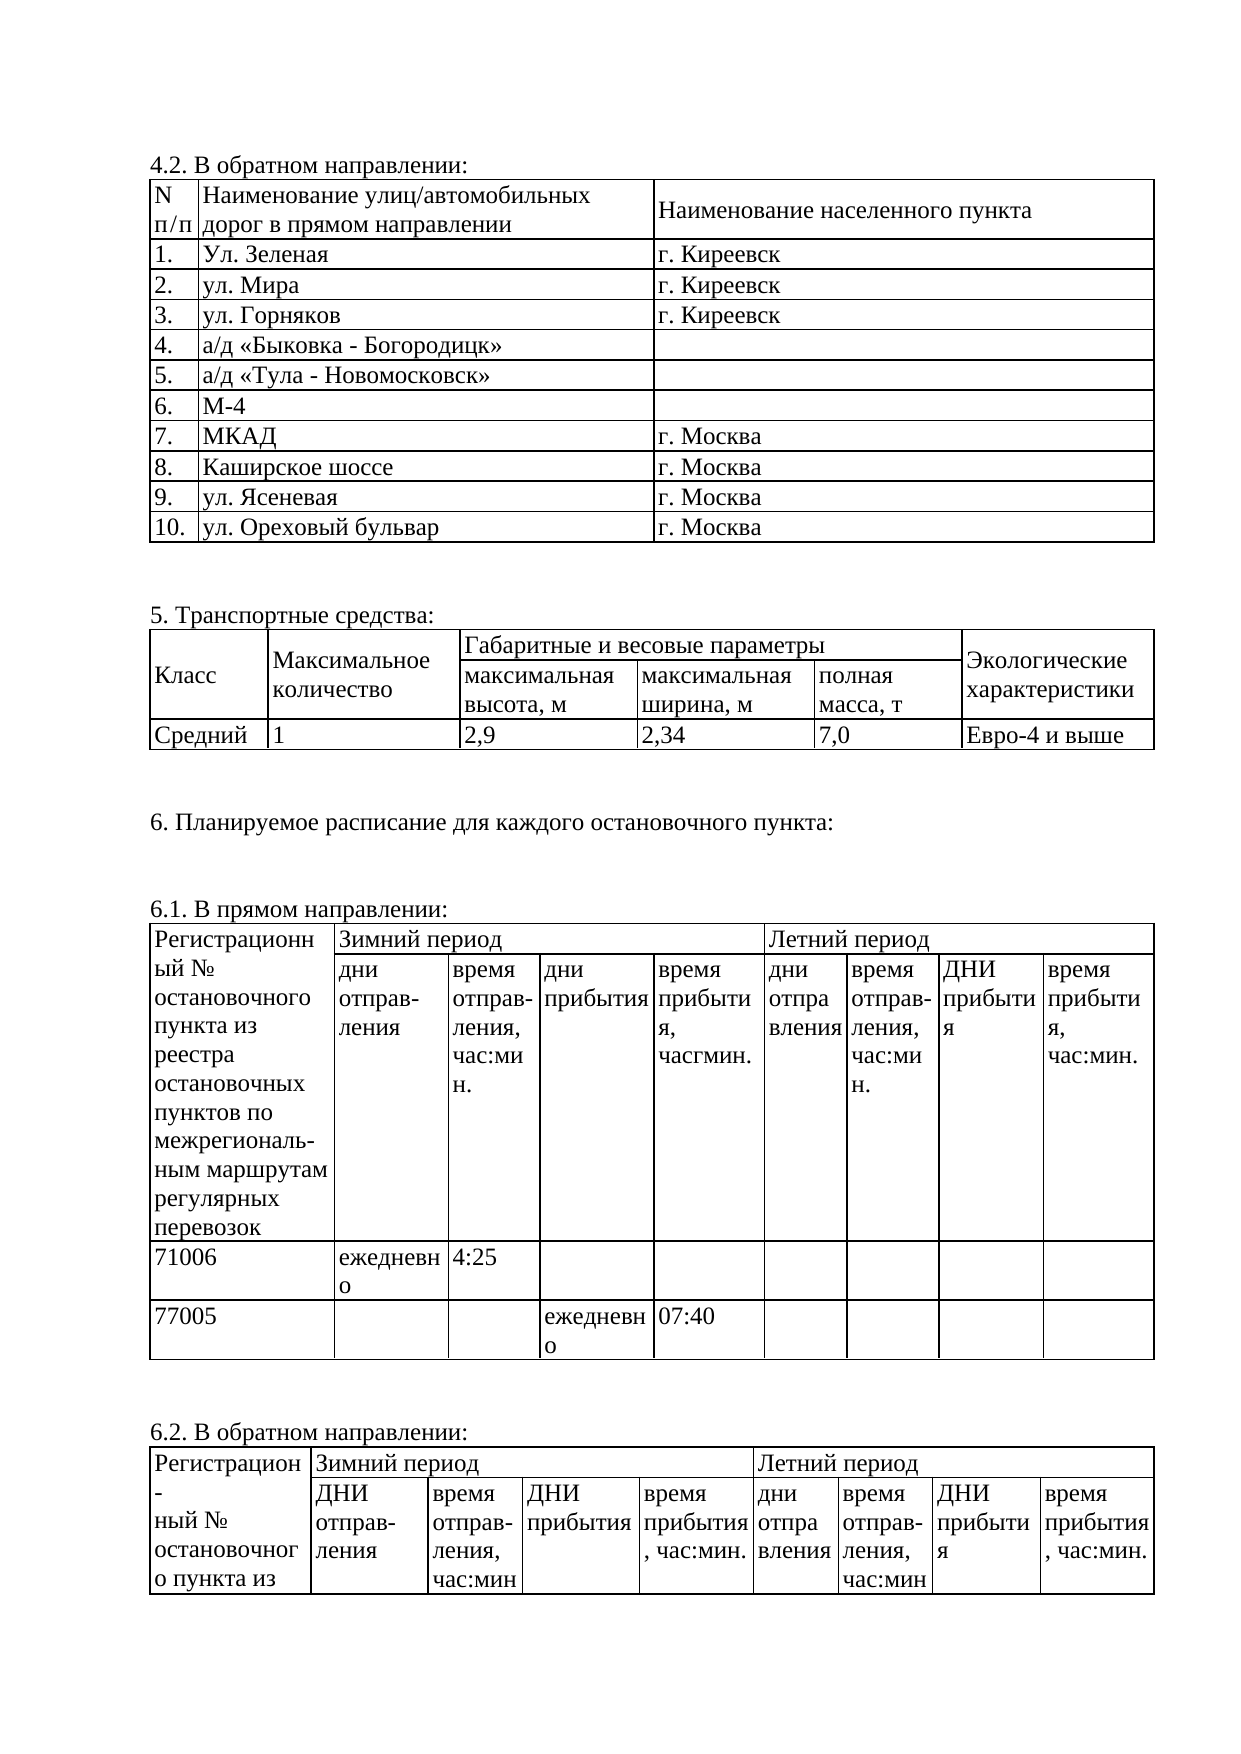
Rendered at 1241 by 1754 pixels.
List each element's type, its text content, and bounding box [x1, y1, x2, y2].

table_cell ДНИ прибытия [940, 955, 1043, 1240]
text 6.1. В прямом направлении: [150, 894, 1090, 922]
table_cell [541, 1242, 653, 1299]
table_cell Ул. Зеленая [199, 240, 653, 268]
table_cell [839, 1478, 932, 1593]
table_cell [429, 1478, 522, 1593]
table_cell ДНИ прибытия [523, 1478, 639, 1593]
table_cell время прибытия, часгмин. [655, 955, 764, 1240]
table_cell ежедневно [335, 1242, 448, 1299]
table_cell [655, 391, 1153, 420]
table_cell максимальная высота, м [461, 661, 637, 718]
table_cell 4. [151, 330, 198, 359]
table_cell [1044, 1301, 1153, 1358]
table_cell [848, 1301, 938, 1358]
table_cell М-4 [199, 391, 653, 420]
table_cell дни отправления [754, 1478, 838, 1593]
table_cell г. Киреевск [655, 300, 1153, 329]
table_cell ул. Мира [199, 270, 653, 298]
table_header Экологические характеристики [963, 630, 1153, 718]
table_cell 2. [151, 270, 198, 298]
table_cell [655, 361, 1153, 389]
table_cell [640, 1478, 753, 1593]
table_cell ул. Ясеневая [199, 482, 653, 511]
table_cell [940, 1301, 1043, 1358]
table_header N п/п [151, 180, 198, 238]
table_cell [449, 1301, 539, 1358]
table_cell Средний [151, 720, 267, 748]
table_cell дни отправления [765, 955, 846, 1240]
text 6.2. В обратном направлении: [150, 1417, 1090, 1446]
table_header Наименование улиц/автомобильных дорог в прямом направлении [199, 180, 653, 238]
table_cell а/д «Тула - Новомосковск» [199, 361, 653, 389]
table_cell [655, 330, 1153, 359]
table_cell ДНИ прибытия [933, 1478, 1040, 1593]
table_cell [655, 1242, 764, 1299]
table_cell 5. [151, 361, 198, 389]
table_cell [765, 1242, 846, 1299]
table_cell 7,0 [815, 720, 961, 748]
table_header Регистрацион- ный № остановочного пункта из реестра остановочных пунктов по межрегиональным маршрутам регулярных перевозок [151, 1448, 310, 1593]
table_cell 71006 [151, 1242, 334, 1299]
table_cell г. Москва [655, 482, 1153, 511]
table_cell г. Киреевск [655, 270, 1153, 298]
table_cell а/д «Быковка - Богородицк» [199, 330, 653, 359]
table_cell время отправления, час:мин. [449, 955, 539, 1240]
table_cell ежедневно [541, 1301, 653, 1358]
table_cell ДНИ отправления [312, 1478, 427, 1593]
table_cell МКАД [199, 421, 653, 450]
table_cell г. Москва [655, 452, 1153, 480]
table_cell [765, 1301, 846, 1358]
table_header Зимний период [312, 1448, 753, 1477]
text 4.2. В обратном направлении: [150, 150, 1090, 179]
table_cell Каширское шоссе [199, 452, 653, 480]
table_cell 7. [151, 421, 198, 450]
table_cell полная масса, т [815, 661, 961, 718]
table_cell время отправления, час:мин. [848, 955, 938, 1240]
table_cell [1044, 1242, 1153, 1299]
table_cell [335, 1301, 448, 1358]
table_cell 10. [151, 512, 198, 541]
table_cell г. Москва [655, 421, 1153, 450]
table_cell максимальная ширина, м [638, 661, 814, 718]
table_cell 1. [151, 240, 198, 268]
table_cell 2,34 [638, 720, 814, 748]
table_cell 2,9 [461, 720, 637, 748]
table_cell [940, 1242, 1043, 1299]
table_cell Евро-4 и выше [963, 720, 1153, 748]
table_cell [848, 1242, 938, 1299]
table_header Регистрационный № остановочного пункта из реестра остановочных пунктов по межрегиональным маршрутам регулярных перевозок [151, 924, 334, 1240]
table_cell 4:25 [449, 1242, 539, 1299]
text 6. Планируемое расписание для каждого остановочного пункта: [150, 807, 1090, 836]
table_header Класс [151, 630, 267, 718]
table_cell дни отправления [335, 955, 448, 1240]
table_header Летний период [765, 924, 1153, 953]
table_header Зимний период [335, 924, 764, 953]
table_cell ул. Ореховый бульвар [199, 512, 653, 541]
table_cell дни прибытия [541, 955, 653, 1240]
text 5. Транспортные средства: [150, 600, 1090, 629]
table_cell 6. [151, 391, 198, 420]
table_cell 07:40 [655, 1301, 764, 1358]
table_cell время прибытия, час:мин. [1044, 955, 1153, 1240]
table_cell 3. [151, 300, 198, 329]
table_cell 1 [269, 720, 459, 748]
table_cell 8. [151, 452, 198, 480]
table_cell 9. [151, 482, 198, 511]
table_cell г. Киреевск [655, 240, 1153, 268]
table_cell ул. Горняков [199, 300, 653, 329]
table_header Габаритные и весовые параметры [461, 630, 961, 659]
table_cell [1041, 1478, 1153, 1593]
table_header Максимальное количество [269, 630, 459, 718]
table_cell 77005 [151, 1301, 334, 1358]
table_header Наименование населенного пункта [655, 180, 1153, 238]
table_header Летний период [754, 1448, 1153, 1477]
table_cell г. Москва [655, 512, 1153, 541]
